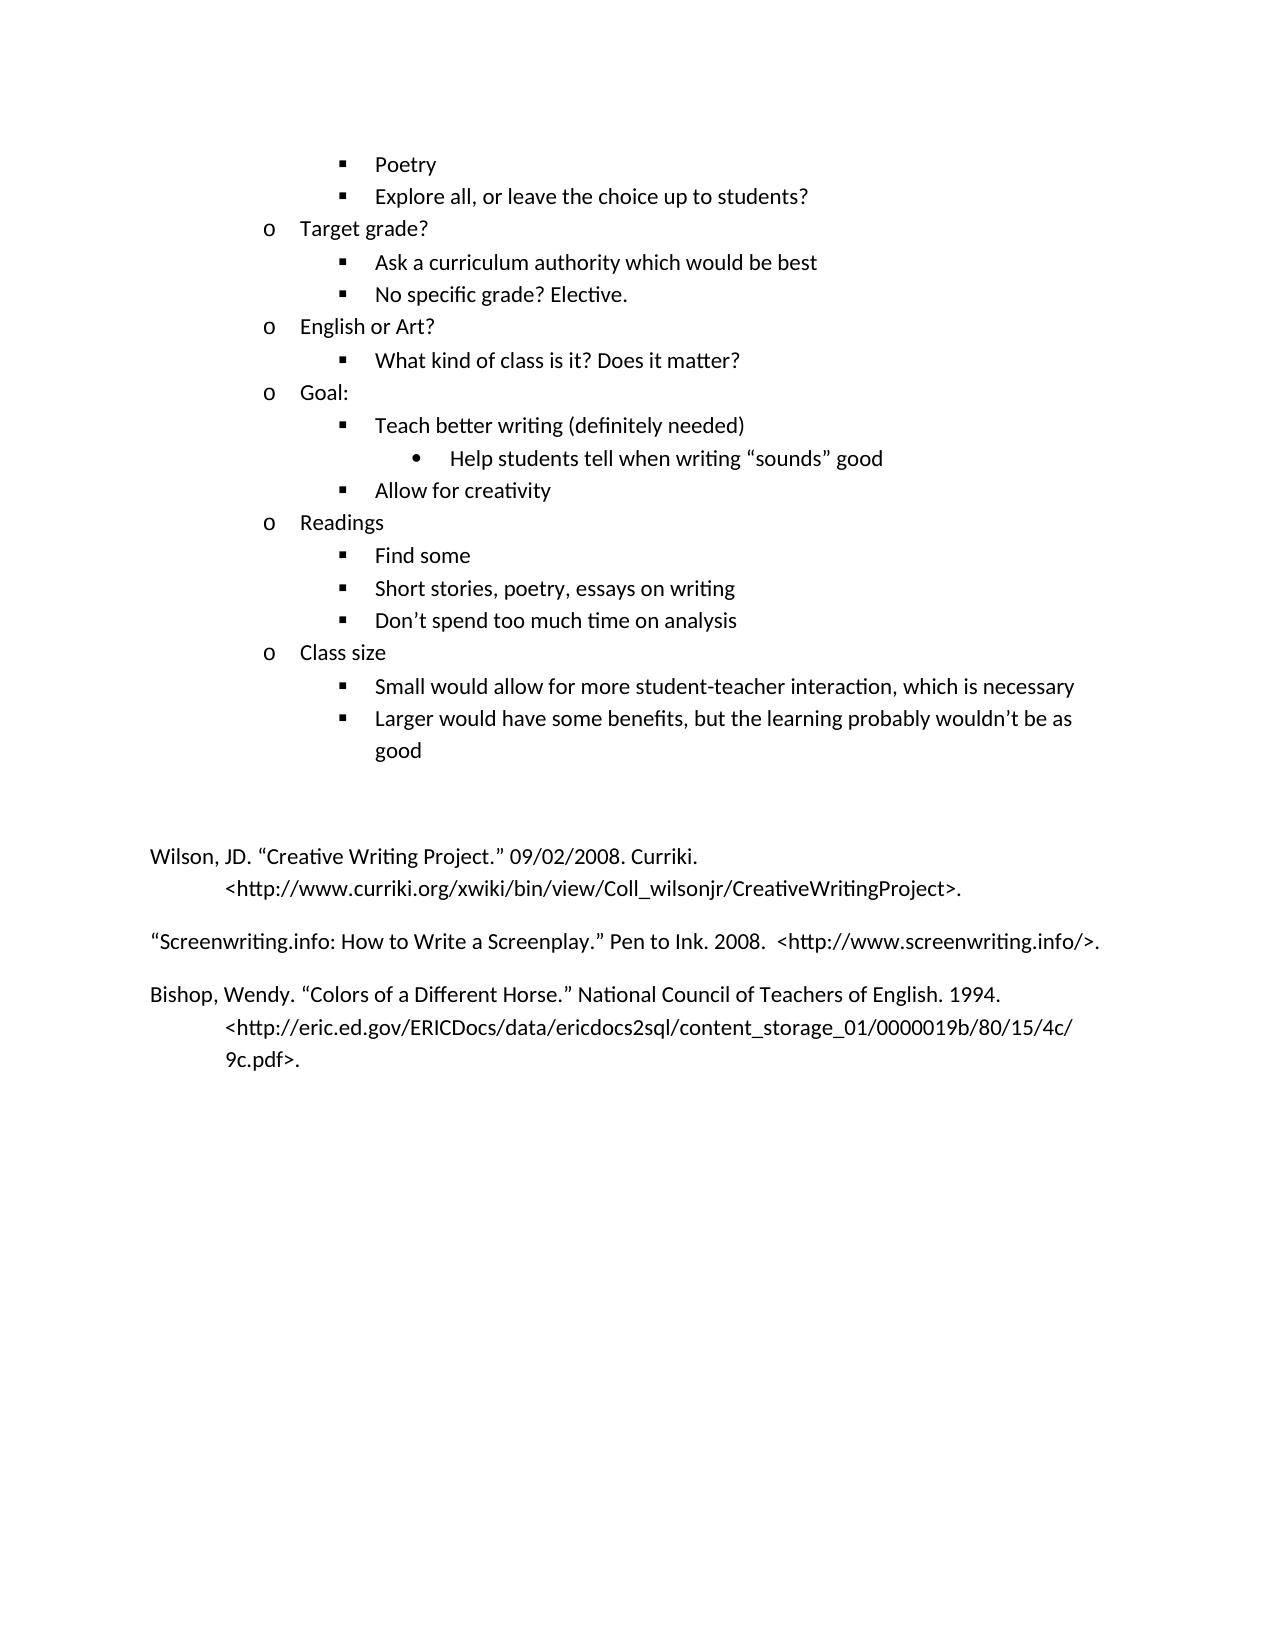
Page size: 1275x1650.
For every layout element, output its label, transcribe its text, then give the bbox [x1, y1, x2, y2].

text Bishop, Wendy. “Colors of a Different Horse.” National Council of Teachers of English. 1994. <http://eric.ed.gov/ERICDocs/data/ericdocs2sql/content_storage_01/0000019b/80/15/4c/9c.pdf>. [150, 980, 1125, 1073]
list Explore all, or leave the choice up to students? [337, 182, 1125, 210]
list What kind of class is it? Does it matter? [337, 346, 1125, 374]
list Short stories, poetry, essays on writing [337, 574, 1125, 602]
text Wilson, JD. “Creative Writing Project.” 09/02/2008. Curriki. <http://www.curriki.org/xwiki/bin/view/Coll_wilsonjr/CreativeWritingProject>. [150, 842, 1125, 902]
list No specific grade? Elective. [337, 280, 1125, 308]
list Allow for creativity [337, 476, 1125, 504]
list Larger would have some benefits, but the learning probably wouldn’t be as good [337, 704, 1125, 764]
list Poetry [337, 150, 1125, 178]
list Find some [337, 542, 1125, 570]
list English or Art? [262, 312, 1125, 341]
list Don’t spend too much time on analysis [337, 606, 1125, 634]
list Target grade? [262, 214, 1125, 243]
list Small would allow for more student-teacher interaction, which is necessary [337, 672, 1125, 700]
text “Screenwriting.info: How to Write a Screenplay.” Pen to Ink. 2008. <http://www.screenwriting.info/>. [150, 927, 1125, 955]
list Class size [262, 638, 1125, 667]
list Readings [262, 508, 1125, 537]
list Help students tell when writing “sounds” good [412, 444, 1125, 472]
list Teach better writing (definitely needed) [337, 412, 1125, 439]
list Ask a curriculum authority which would be best [337, 248, 1125, 276]
list Goal: [262, 378, 1125, 407]
